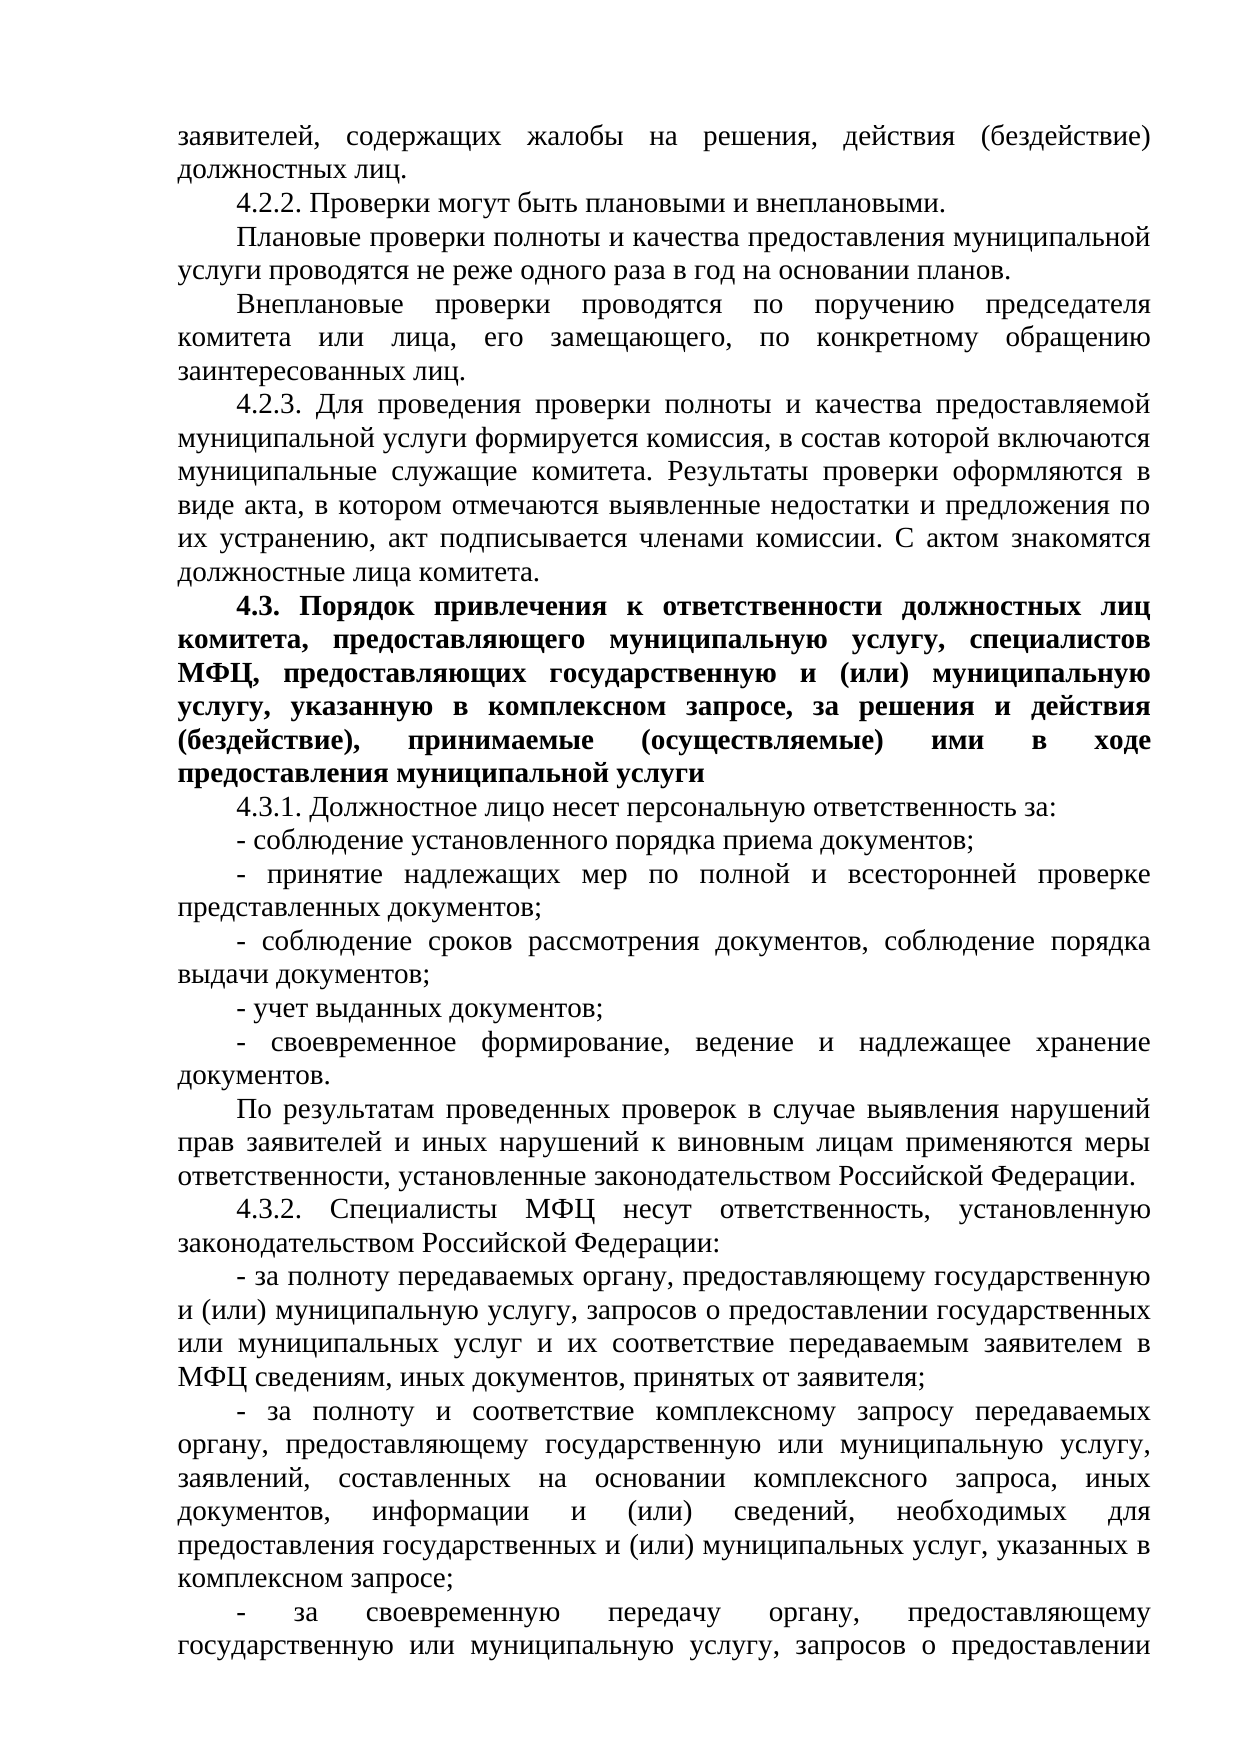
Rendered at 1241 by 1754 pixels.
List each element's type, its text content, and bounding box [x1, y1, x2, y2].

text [177, 118, 1152, 185]
text - принятие надлежащих мер по полной и всесторонней проверке представленных документов; [177, 856, 1152, 923]
text - соблюдение установленного порядка приема документов; [177, 822, 1152, 856]
text 4.2.2. Проверки могут быть плановыми и внеплановыми. [177, 185, 1152, 219]
text - за полноту и соответствие комплексному запросу передаваемых органу, предоставляющему государственную или муниципальную услугу, заявлений, составленных на основании комплексного запроса, иных документов, информации и (или) сведений, необходимых для предоставления государственных и (или) муниципальных услуг, указанных в комплексном запросе; [177, 1393, 1152, 1594]
text Плановые проверки полноты и качества предоставления муниципальной услуги проводятся не реже одного раза в год на основании планов. [177, 219, 1152, 286]
text - своевременное формирование, ведение и надлежащее хранение документов. [177, 1024, 1152, 1091]
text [177, 1594, 1152, 1661]
text - учет выданных документов; [177, 990, 1152, 1024]
text По результатам проведенных проверок в случае выявления нарушений прав заявителей и иных нарушений к виновным лицам применяются меры ответственности, установленные законодательством Российской Федерации. [177, 1091, 1152, 1191]
text Внеплановые проверки проводятся по поручению председателя комитета или лица, его замещающего, по конкретному обращению заинтересованных лиц. [177, 286, 1152, 386]
text 4.3.2. Специалисты МФЦ несут ответственность, установленную законодательством Российской Федерации: [177, 1191, 1152, 1258]
text - соблюдение сроков рассмотрения документов, соблюдение порядка выдачи документов; [177, 923, 1152, 990]
text - за полноту передаваемых органу, предоставляющему государственную и (или) муниципальную услугу, запросов о предоставлении государственных или муниципальных услуг и их соответствие передаваемым заявителем в МФЦ сведениям, иных документов, принятых от заявителя; [177, 1258, 1152, 1393]
text 4.3. Порядок привлечения к ответственности должностных лиц комитета, предоставляющего муниципальную услугу, специалистов МФЦ, предоставляющих государственную и (или) муниципальную услугу, указанную в комплексном запросе, за решения и действия (бездействие), принимаемые (осуществляемые) ими в ходе предоставления муниципальной услуги [177, 588, 1152, 789]
text 4.3.1. Должностное лицо несет персональную ответственность за: [177, 789, 1152, 822]
text 4.2.3. Для проведения проверки полноты и качества предоставляемой муниципальной услуги формируется комиссия, в состав которой включаются муниципальные служащие комитета. Результаты проверки оформляются в виде акта, в котором отмечаются выявленные недостатки и предложения по их устранению, акт подписывается членами комиссии. С актом знакомятся должностные лица комитета. [177, 386, 1152, 588]
